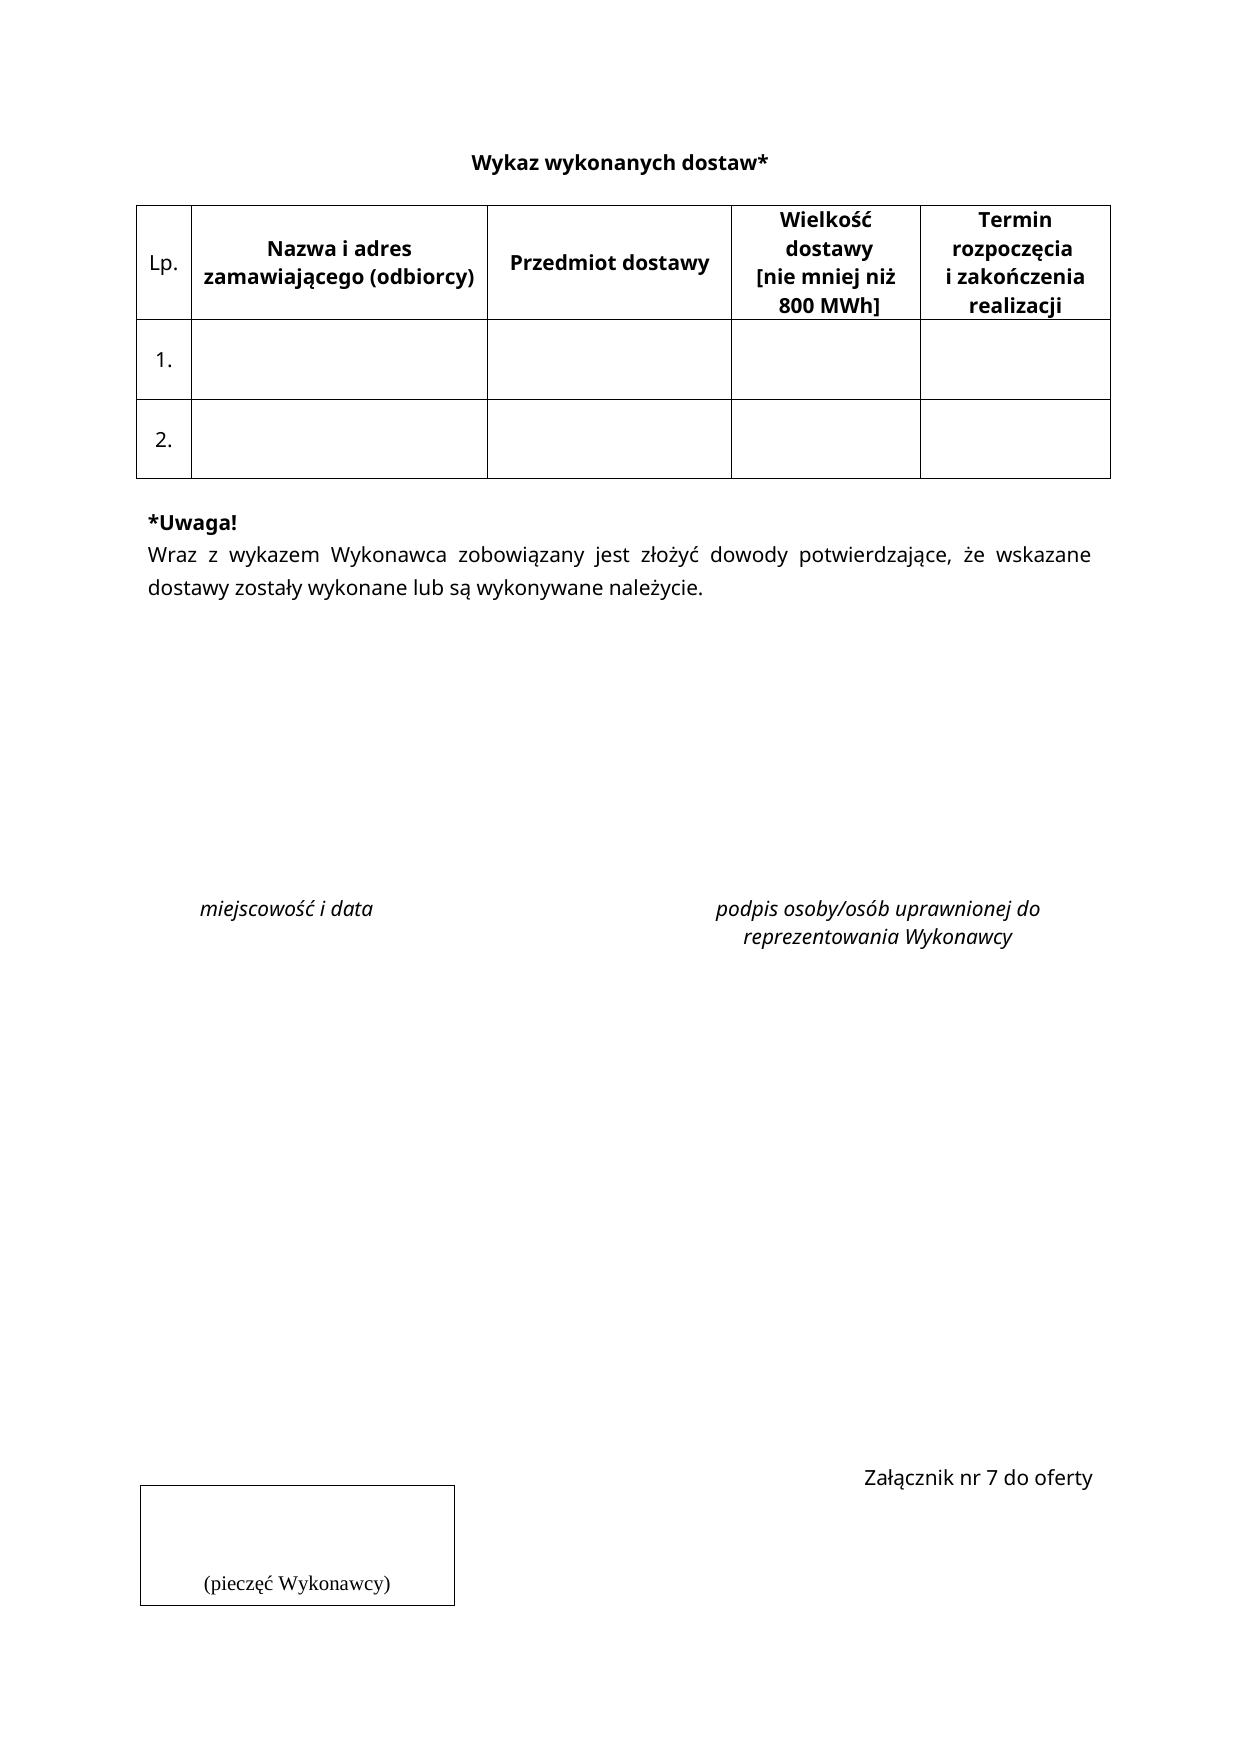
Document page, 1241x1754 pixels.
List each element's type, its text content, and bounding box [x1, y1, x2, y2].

table_cell [921, 320, 1110, 399]
text reprezentowania Wykonawcy [664, 922, 1093, 951]
table_cell [192, 400, 487, 478]
table_header Nazwa i adres zamawiającego (odbiorcy) [192, 206, 487, 319]
table_cell [192, 320, 487, 399]
table_header Lp. [137, 206, 191, 319]
table_cell [732, 320, 920, 399]
table_cell 2. [137, 400, 191, 478]
table_header Wielkość dostawy [nie mniej niż 800 MWh] [732, 206, 920, 319]
table_header Termin rozpoczęcia i zakończenia realizacji [921, 206, 1110, 319]
text Wykaz wykonanych dostaw* [148, 148, 1093, 176]
table_cell [488, 400, 731, 478]
table_cell [921, 400, 1110, 478]
table_cell [488, 320, 731, 399]
text Załącznik nr 7 do oferty [148, 1463, 1093, 1491]
text Wraz z wykazem Wykonawca zobowiązany jest złożyć dowody potwierdzające, że wskazane dostawy zostały wykonane lub są wykonywane należycie. [148, 540, 1093, 601]
table_cell 1. [137, 320, 191, 399]
text miejscowość i data podpis osoby/osób uprawnionej do [148, 894, 1093, 922]
table_cell [732, 400, 920, 478]
text *Uwaga! [148, 508, 1093, 536]
table_header Przedmiot dostawy [488, 206, 731, 319]
